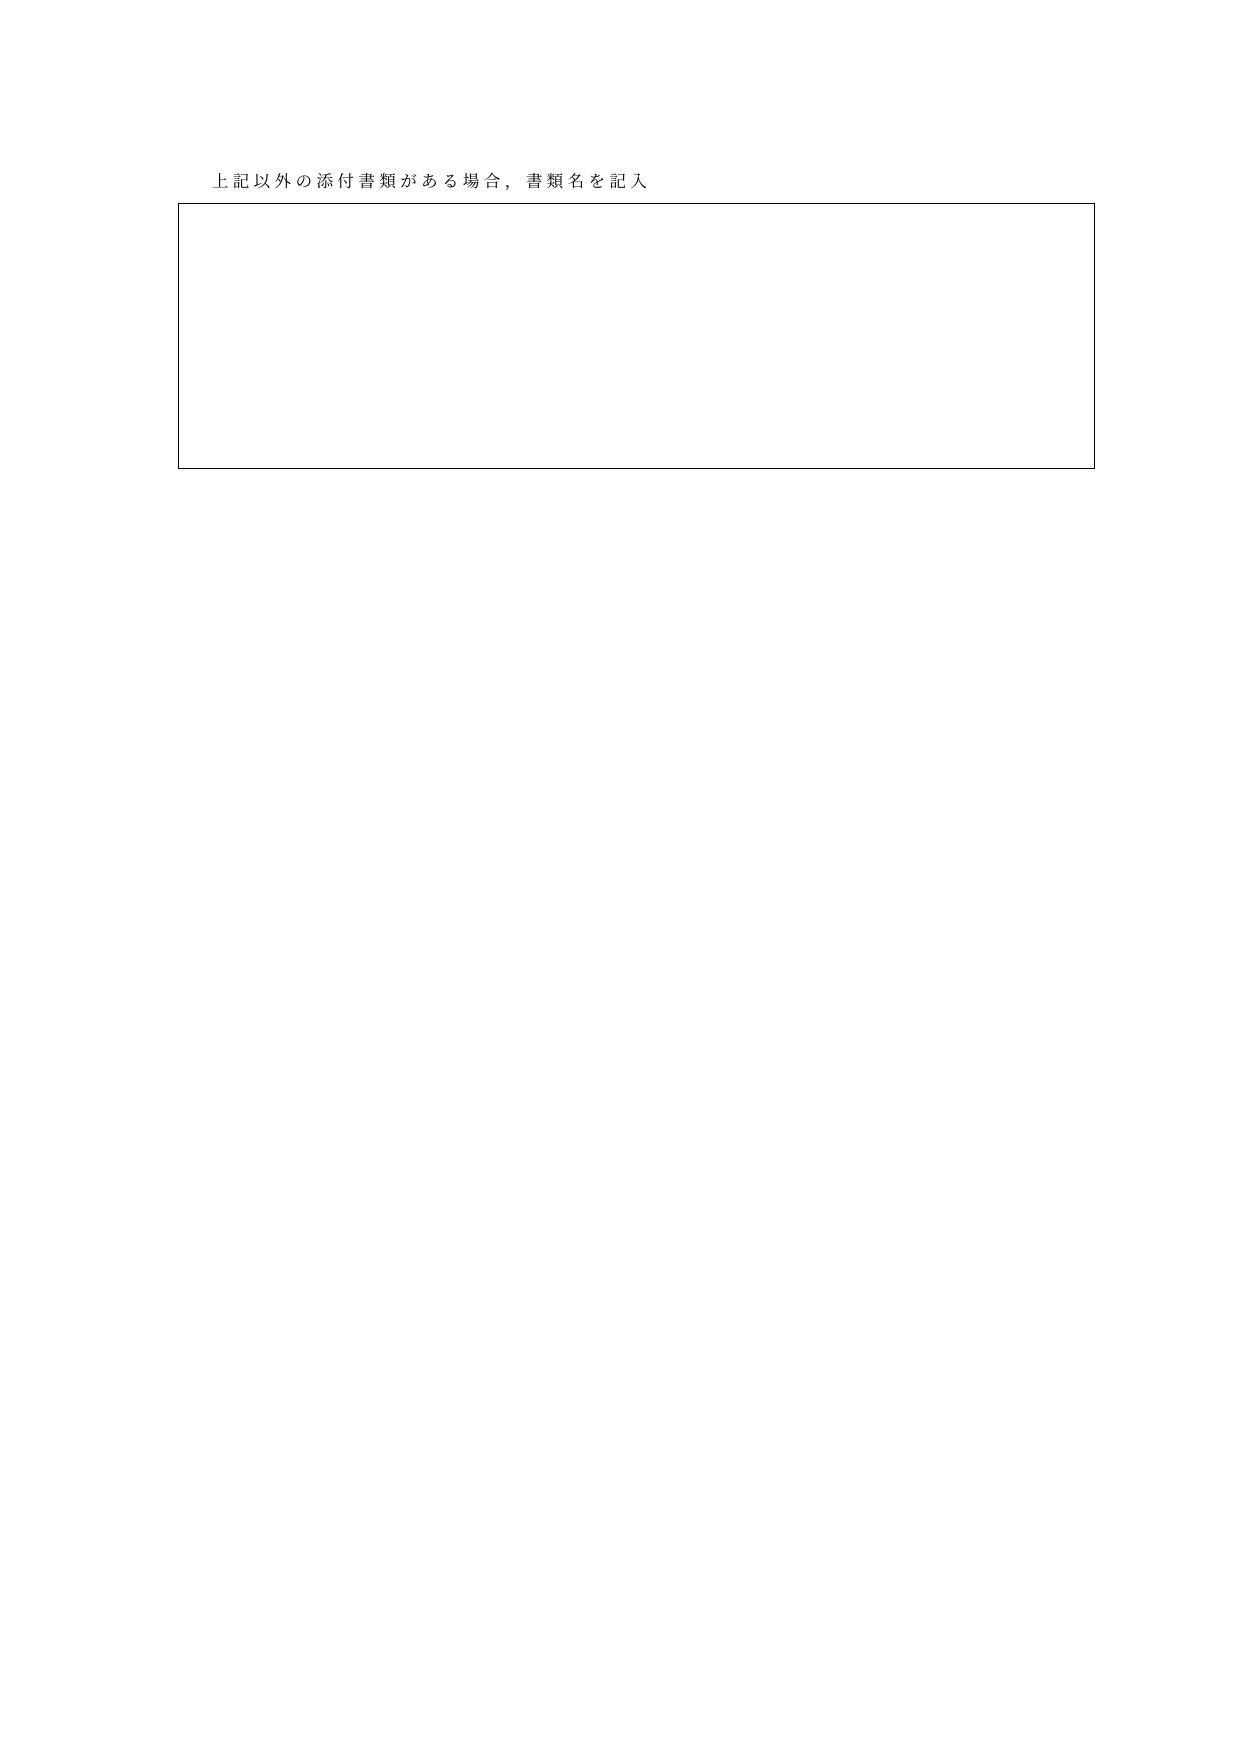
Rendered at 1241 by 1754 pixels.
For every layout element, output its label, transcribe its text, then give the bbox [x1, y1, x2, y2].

text 上記以外の添付書類がある場合，書類名を記入 [149, 159, 1091, 202]
table_header [179, 204, 1094, 468]
